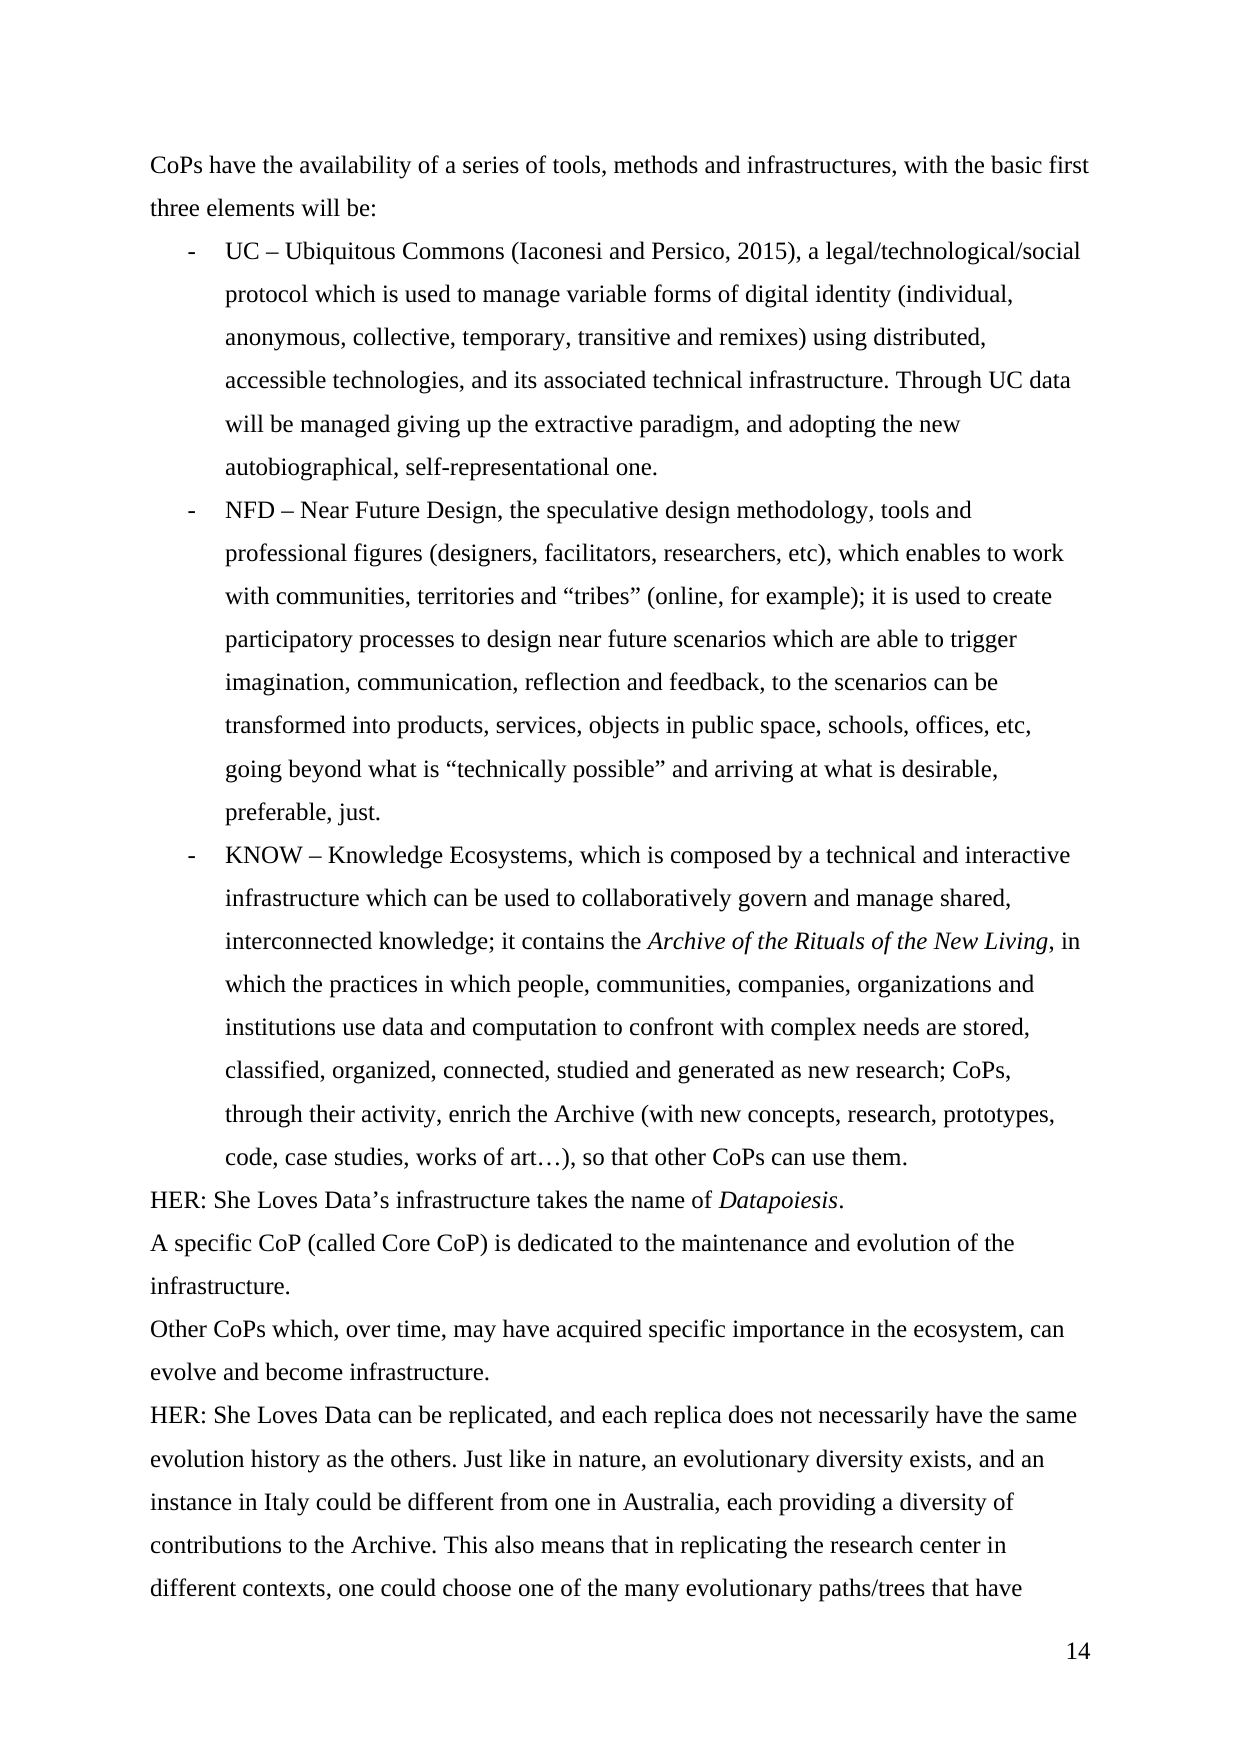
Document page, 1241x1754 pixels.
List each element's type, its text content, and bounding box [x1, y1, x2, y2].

text CoPs have the availability of a series of tools, methods and infrastructures, with the basic first three elements will be: [150, 150, 1090, 222]
text HER: She Loves Data’s infrastructure takes the name of Datapoiesis. [150, 1185, 1090, 1214]
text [150, 1401, 1090, 1602]
list KNOW – Knowledge Ecosystems, which is composed by a technical and interactive infrastructure which can be used to collaboratively govern and manage shared, interconnected knowledge; it contains the Archive of the Rituals of the New Living, in which the practices in which people, communities, companies, organizations and institutions use data and computation to confront with complex needs are stored, classified, organized, connected, studied and generated as new research; CoPs, through their activity, enrich the Archive (with new concepts, research, prototypes, code, case studies, works of art…), so that other CoPs can use them. [187, 840, 1090, 1171]
text A specific CoP (called Core CoP) is dedicated to the maintenance and evolution of the infrastructure. [150, 1228, 1090, 1300]
text Other CoPs which, over time, may have acquired specific importance in the ecosystem, can evolve and become infrastructure. [150, 1314, 1090, 1386]
list NFD – Near Future Design, the speculative design methodology, tools and professional figures (designers, facilitators, researchers, etc), which enables to work with communities, territories and “tribes” (online, for example); it is used to create participatory processes to design near future scenarios which are able to trigger imagination, communication, reflection and feedback, to the scenarios can be transformed into products, services, objects in public space, schools, offices, etc, going beyond what is “technically possible” and arriving at what is desirable, preferable, just. [187, 495, 1090, 826]
list UC – Ubiquitous Commons (Iaconesi and Persico, 2015), a legal/technological/social protocol which is used to manage variable forms of digital identity (individual, anonymous, collective, temporary, transitive and remixes) using distributed, accessible technologies, and its associated technical infrastructure. Through UC data will be managed giving up the extractive paradigm, and adopting the new autobiographical, self-representational one. [187, 236, 1090, 481]
